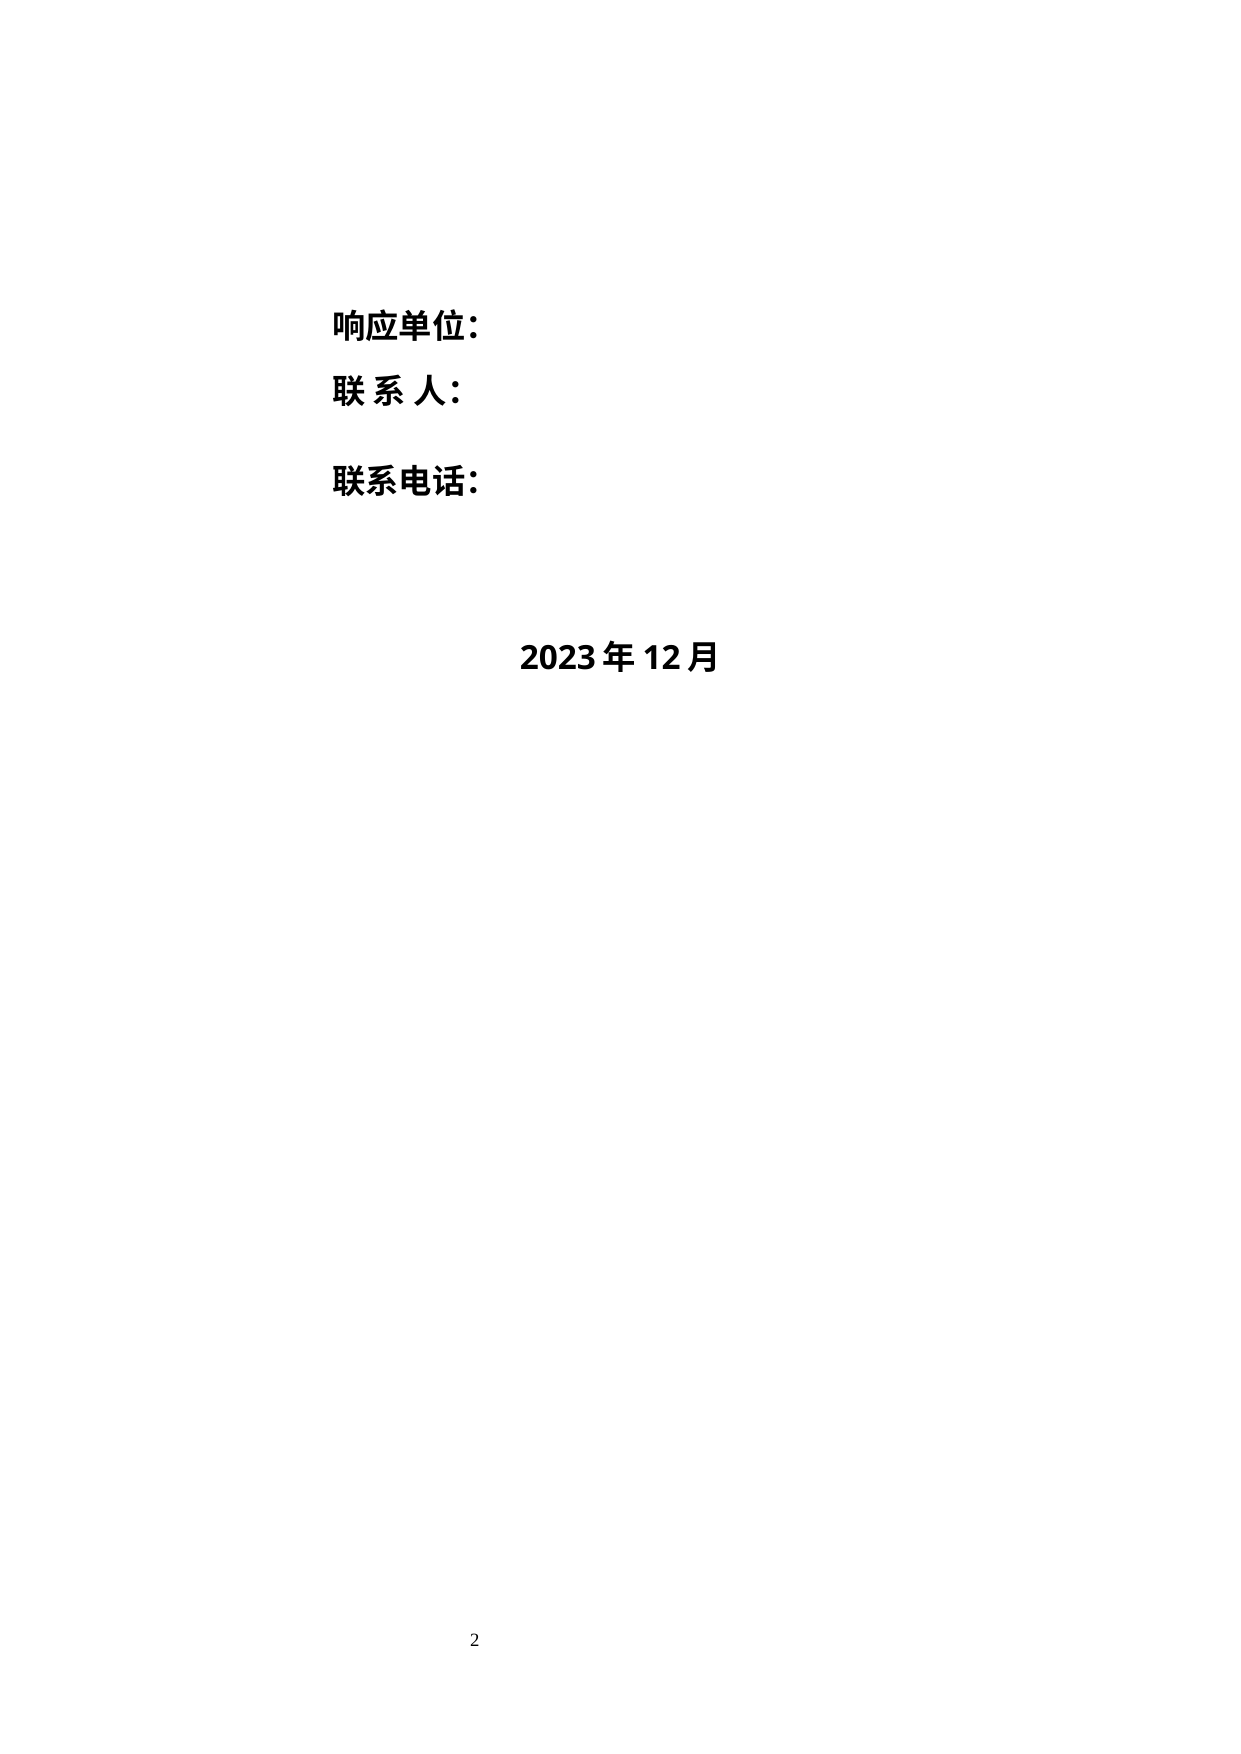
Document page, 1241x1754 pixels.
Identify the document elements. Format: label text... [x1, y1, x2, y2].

text 联系电话： [187, 446, 1003, 511]
text 响应单位： [187, 292, 1002, 357]
text 2023年12月 [187, 623, 1053, 688]
text 联 系 人： [187, 357, 1003, 422]
